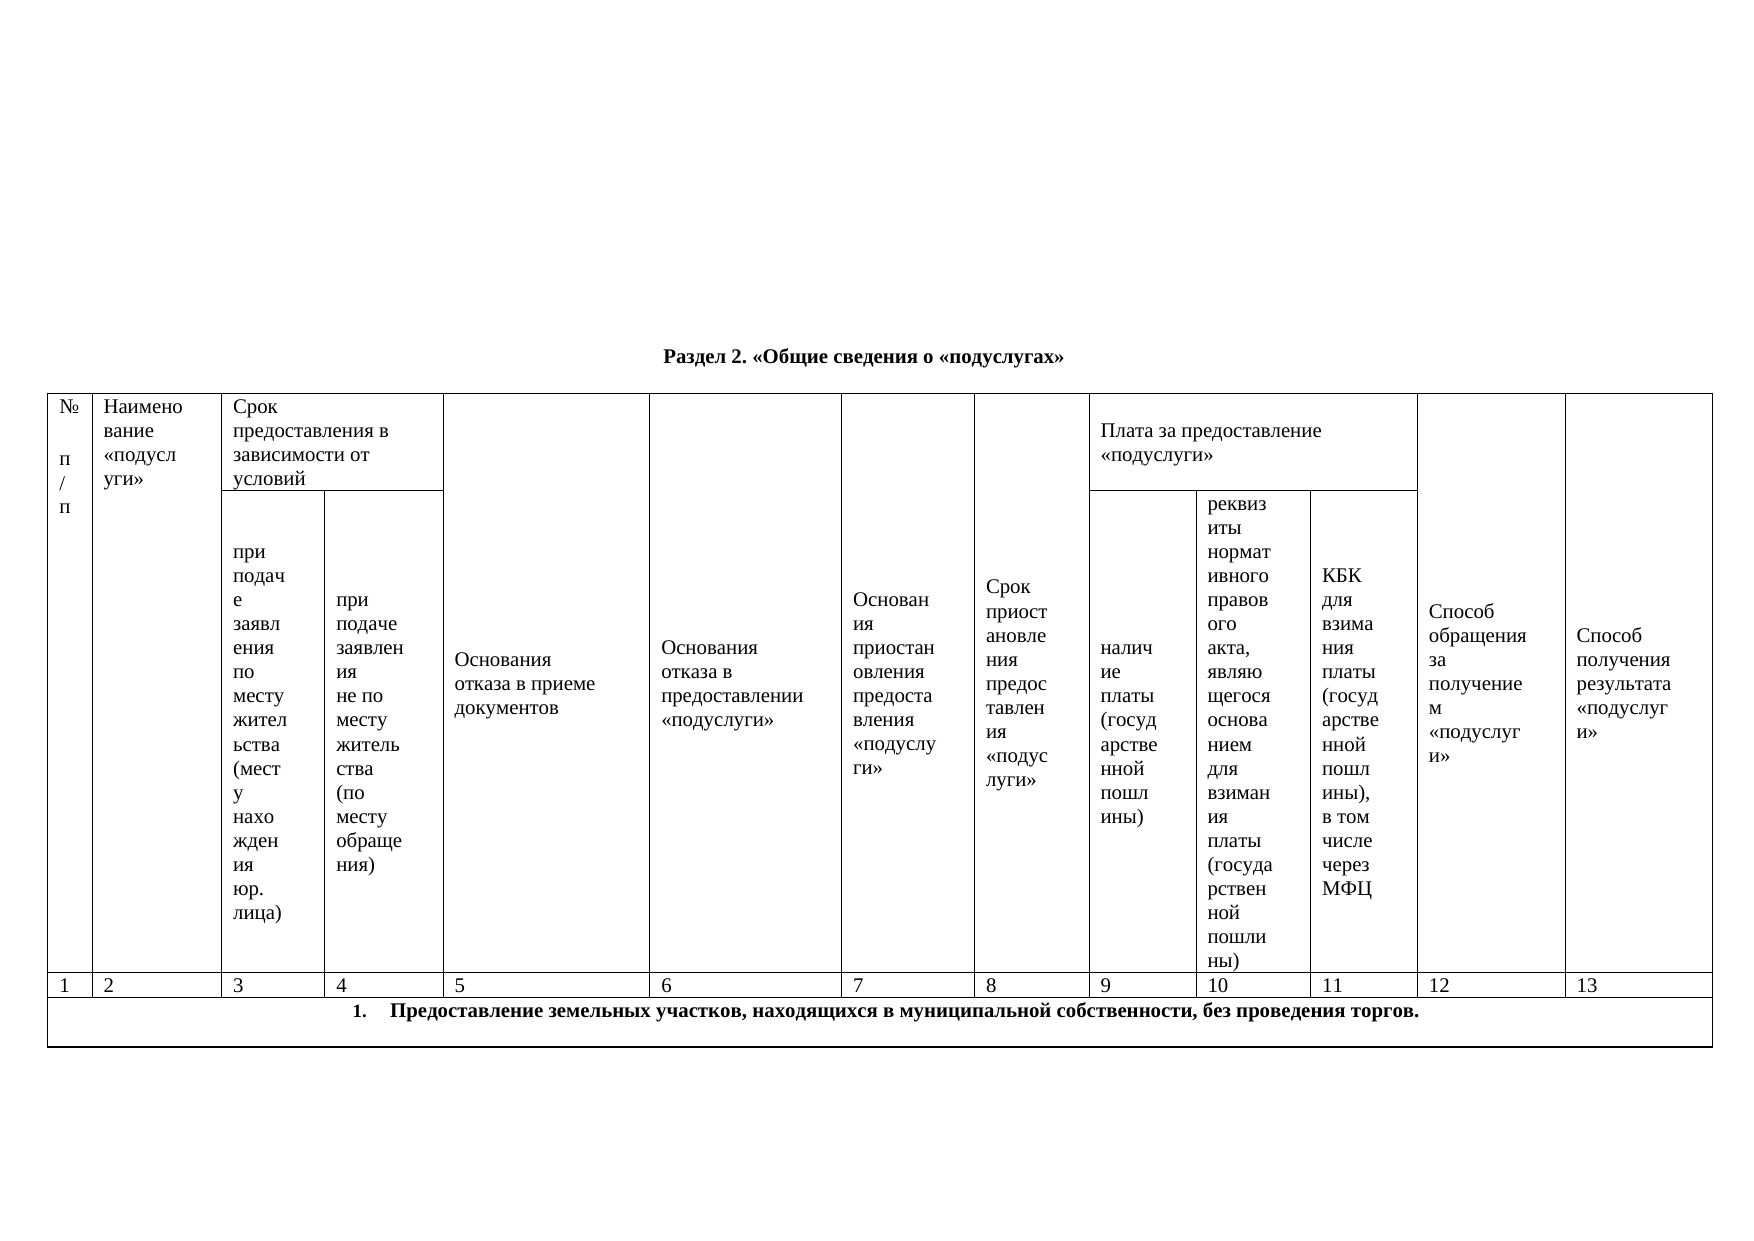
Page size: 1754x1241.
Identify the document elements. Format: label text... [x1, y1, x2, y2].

table_cell наличие платы (государственной пошлины) [1090, 491, 1196, 972]
table_header Способ обращения за получением «подуслуги» [1418, 394, 1565, 972]
table_header Основания приостановления предоставления «подуслуги» [842, 394, 974, 972]
table_cell 11 [1311, 973, 1417, 997]
table_header Срок приостановления предоставления «подуслуги» [975, 394, 1089, 972]
table_header Основания отказа в приеме документов [444, 394, 649, 972]
table_cell 2 [93, 973, 221, 997]
table_cell Предоставление земельных участков, находящихся в муниципальной собственности, без проведения торгов. [48, 998, 1712, 1046]
text Раздел 2. «Общие сведения о «подуслугах» [59, 344, 1669, 368]
table_header Способ получения результата «подуслуги» [1566, 394, 1712, 972]
table_cell 1 [48, 973, 92, 997]
table_cell 6 [650, 973, 841, 997]
table_header № п/п [48, 394, 92, 972]
table_cell 9 [1090, 973, 1196, 997]
table_cell 7 [842, 973, 974, 997]
table_cell 13 [1566, 973, 1712, 997]
table_cell 10 [1197, 973, 1310, 997]
table_cell 4 [325, 973, 443, 997]
table_cell при подаче заявления по месту жительства (месту нахождения юр. лица) [222, 491, 324, 972]
table_cell КБК для взимания платы (государственной пошлины), в том числе через МФЦ [1311, 491, 1417, 972]
table_cell 8 [975, 973, 1089, 997]
table_header Срок предоставления в зависимости от условий [222, 394, 443, 490]
table_cell 3 [222, 973, 324, 997]
table_header Плата за предоставление «подуслуги» [1090, 394, 1417, 490]
table_cell реквизиты нормативного правового акта, являющегося основанием для взимания платы (государственной пошлины) [1197, 491, 1310, 972]
table_cell при подаче заявления не по месту жительства (по месту обращения) [325, 491, 443, 972]
table_header Основания отказа в предоставлении «подуслуги» [650, 394, 841, 972]
table_header Наименование «подуслуги» [93, 394, 221, 972]
table_cell 5 [444, 973, 649, 997]
table_cell 12 [1418, 973, 1565, 997]
